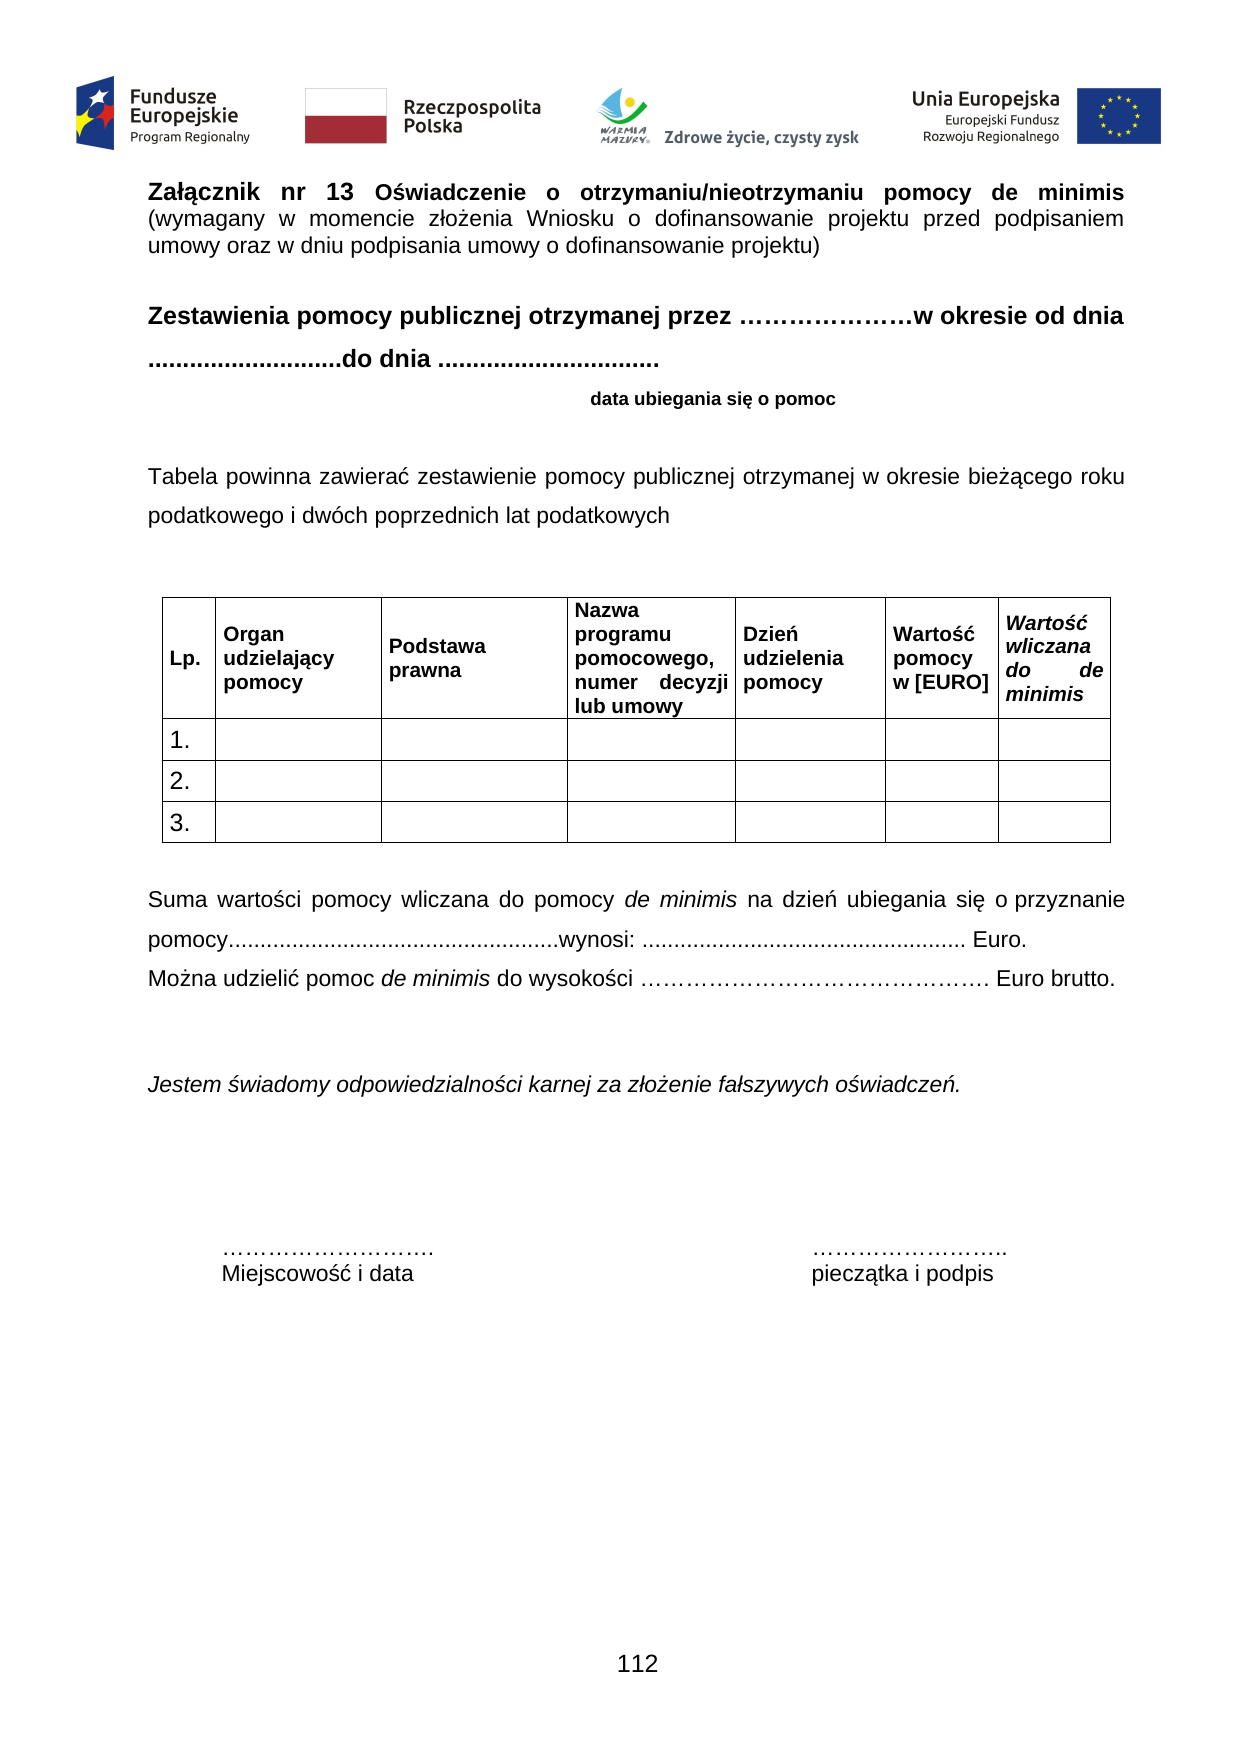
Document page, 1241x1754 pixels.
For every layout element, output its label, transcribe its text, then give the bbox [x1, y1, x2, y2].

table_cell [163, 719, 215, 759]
text Miejscowość i data pieczątka i podpis [148, 1260, 1125, 1286]
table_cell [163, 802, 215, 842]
text Jestem świadomy odpowiedzialności karnej za złożenie fałszywych oświadczeń. [148, 1071, 1125, 1097]
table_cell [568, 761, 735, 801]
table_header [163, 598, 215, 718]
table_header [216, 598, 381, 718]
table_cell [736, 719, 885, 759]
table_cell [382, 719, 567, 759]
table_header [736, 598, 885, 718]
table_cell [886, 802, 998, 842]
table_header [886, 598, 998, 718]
picture [35, 55, 1198, 168]
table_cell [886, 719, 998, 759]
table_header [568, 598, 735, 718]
text Suma wartości pomocy wliczana do pomocy de minimis na dzień ubiegania się o przyznanie pomocy....................................................wynosi: ................................................... Euro. [148, 886, 1125, 952]
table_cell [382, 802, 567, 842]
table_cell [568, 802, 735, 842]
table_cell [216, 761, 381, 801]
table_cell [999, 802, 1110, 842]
text Można udzielić pomoc de minimis do wysokości ………………………………………. Euro brutto. [148, 965, 1125, 992]
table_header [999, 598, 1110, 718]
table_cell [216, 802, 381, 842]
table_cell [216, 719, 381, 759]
text Tabela powinna zawierać zestawienie pomocy publicznej otrzymanej w okresie bieżącego roku podatkowego i dwóch poprzednich lat podatkowych [148, 463, 1125, 528]
text Zestawienia pomocy publicznej otrzymanej przez …………………w okresie od dnia ............................do dnia ................................ [148, 301, 1125, 373]
text Załącznik nr 13 Oświadczenie o otrzymaniu/nieotrzymaniu pomocy de minimis (wymagany w momencie złożenia Wniosku o dofinansowanie projektu przed podpisaniem umowy oraz w dniu podpisania umowy o dofinansowanie projektu) [148, 168, 1125, 258]
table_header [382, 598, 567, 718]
text data ubiegania się o pomoc [221, 387, 1125, 409]
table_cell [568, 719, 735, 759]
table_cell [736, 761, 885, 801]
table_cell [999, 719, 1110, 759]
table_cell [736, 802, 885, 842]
text ………………………. …………………….. [148, 1234, 1125, 1260]
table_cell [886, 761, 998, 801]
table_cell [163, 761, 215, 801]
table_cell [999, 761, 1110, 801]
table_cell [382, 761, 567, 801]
